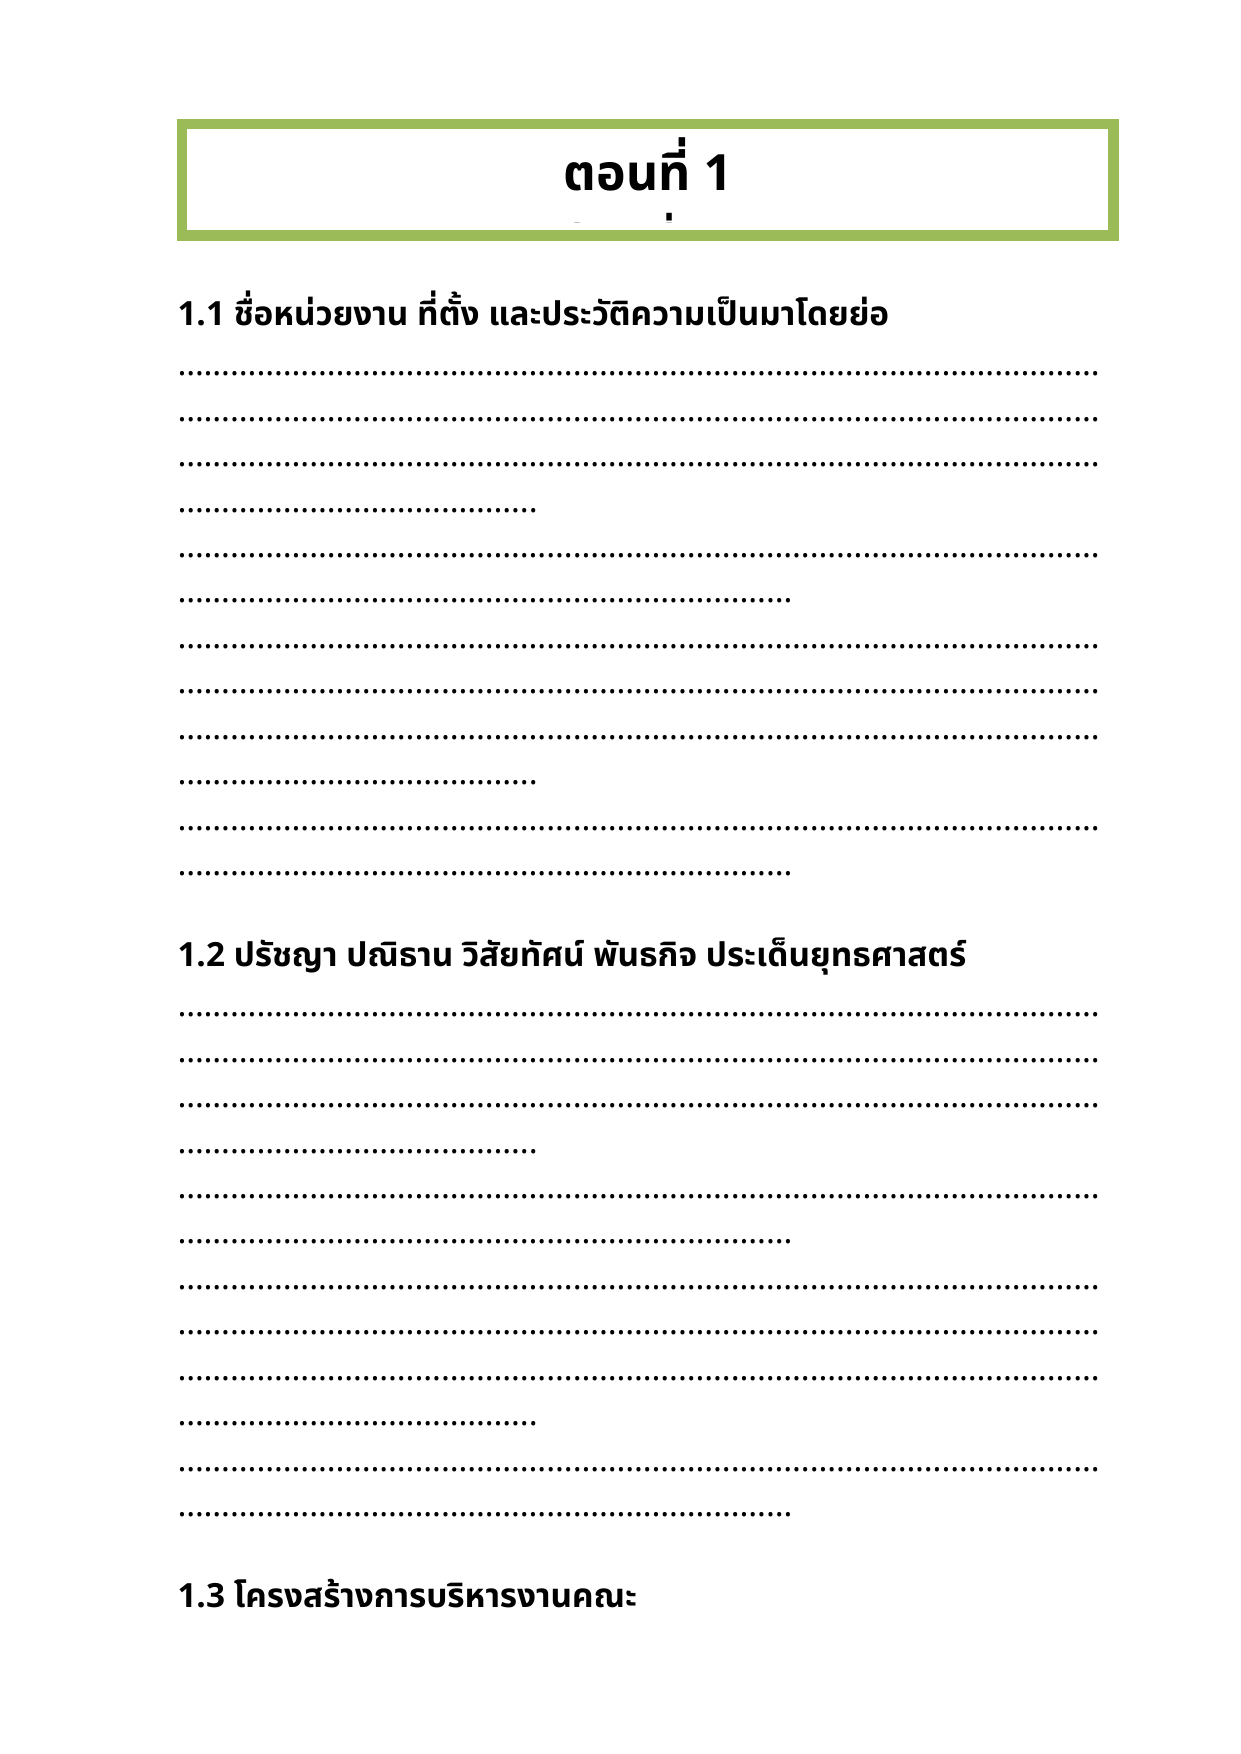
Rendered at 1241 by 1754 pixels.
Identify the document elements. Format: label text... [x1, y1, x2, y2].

text 1.2 ปรัชญา ปณิธาน วิสัยทัศน์ พันธกิจ ประเด็นยุทธศาสตร์ [177, 885, 1122, 981]
text 1.3 โครงสร้างการบริหารงานคณะ [177, 1526, 1122, 1622]
text 1.1 ชื่อหน่วยงาน ที่ตั้ง และประวัติความเป็นมาโดยย่อ [177, 289, 1122, 340]
text …………………………………………………………………………………………………………………………………………………………………………………………………………………………………………………………………………………………………………………………..……………………………………………………………………………………………………………………………………………….………… [177, 981, 1122, 1254]
